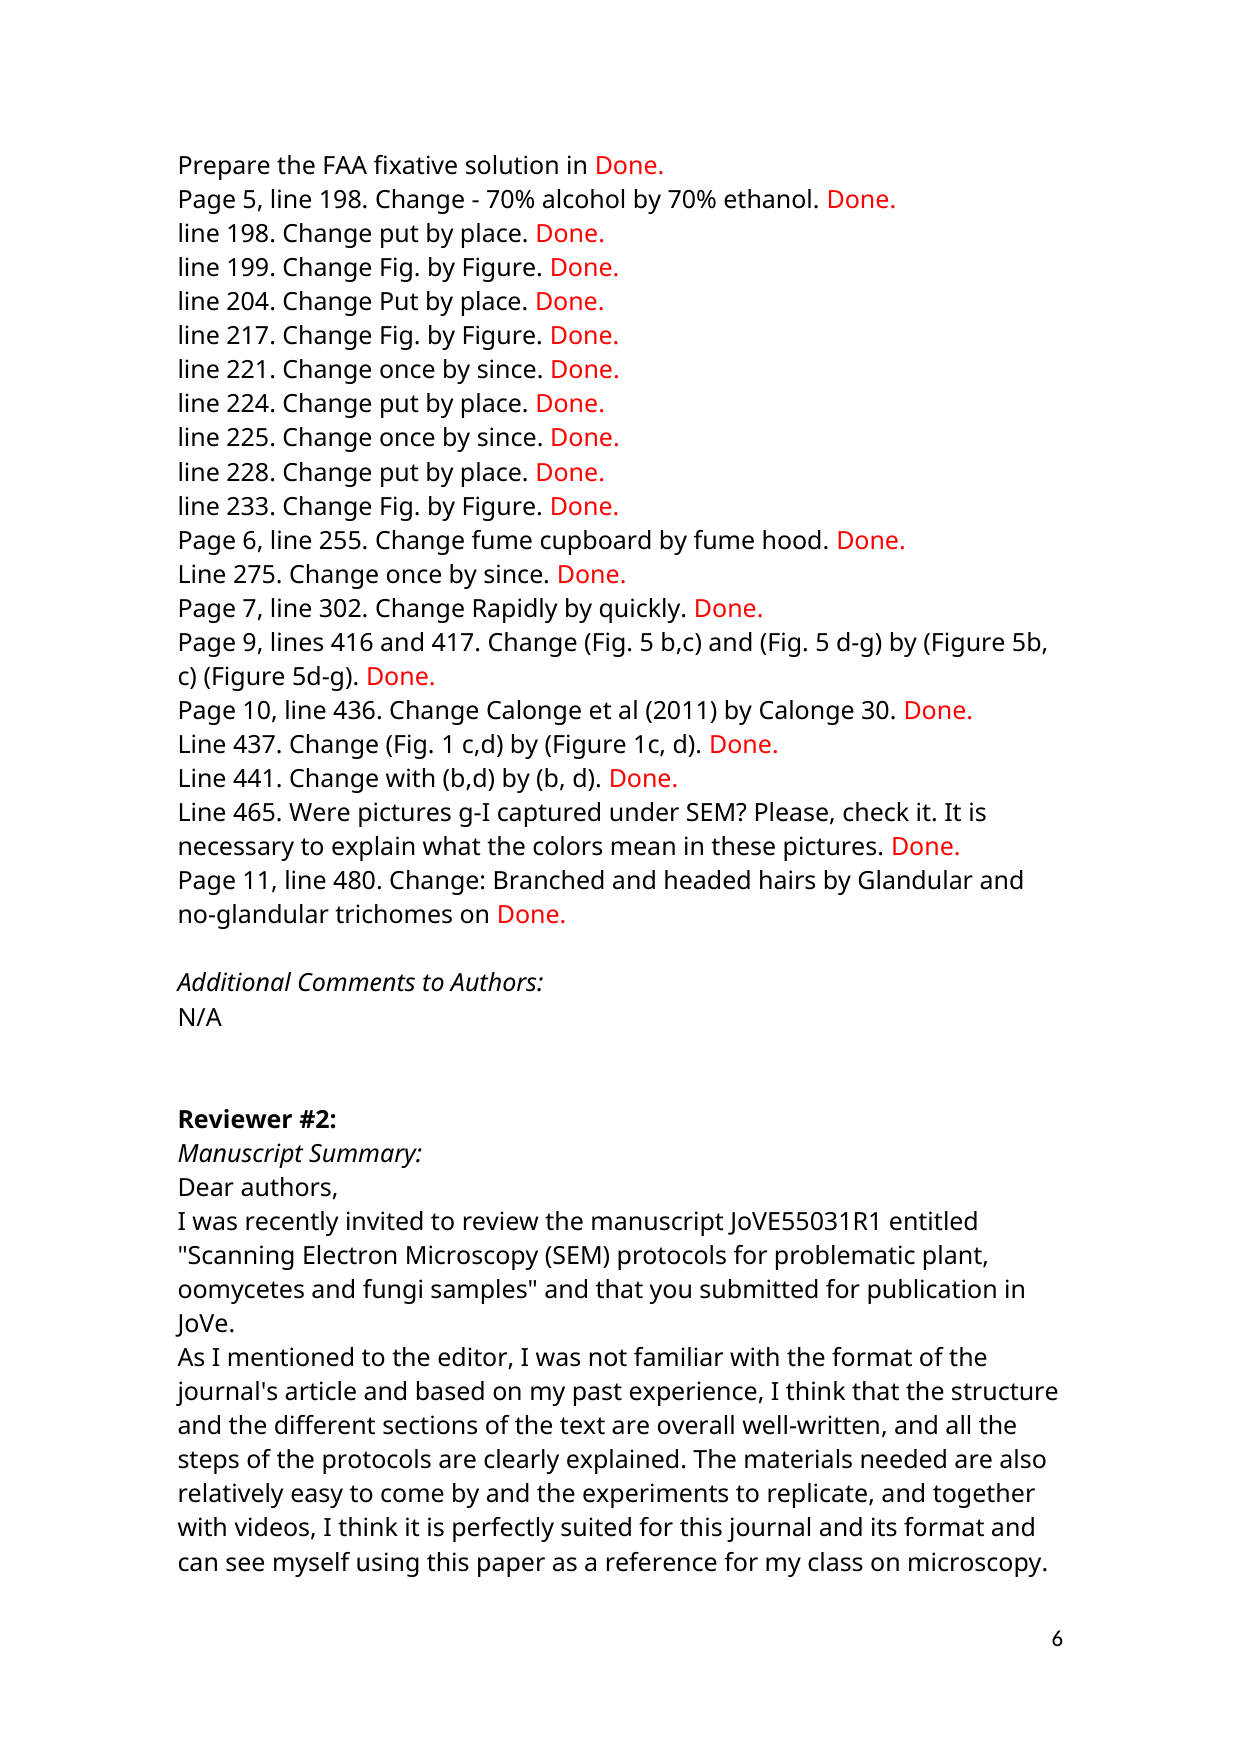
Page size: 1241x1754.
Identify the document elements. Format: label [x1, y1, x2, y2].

text [177, 148, 1063, 1578]
